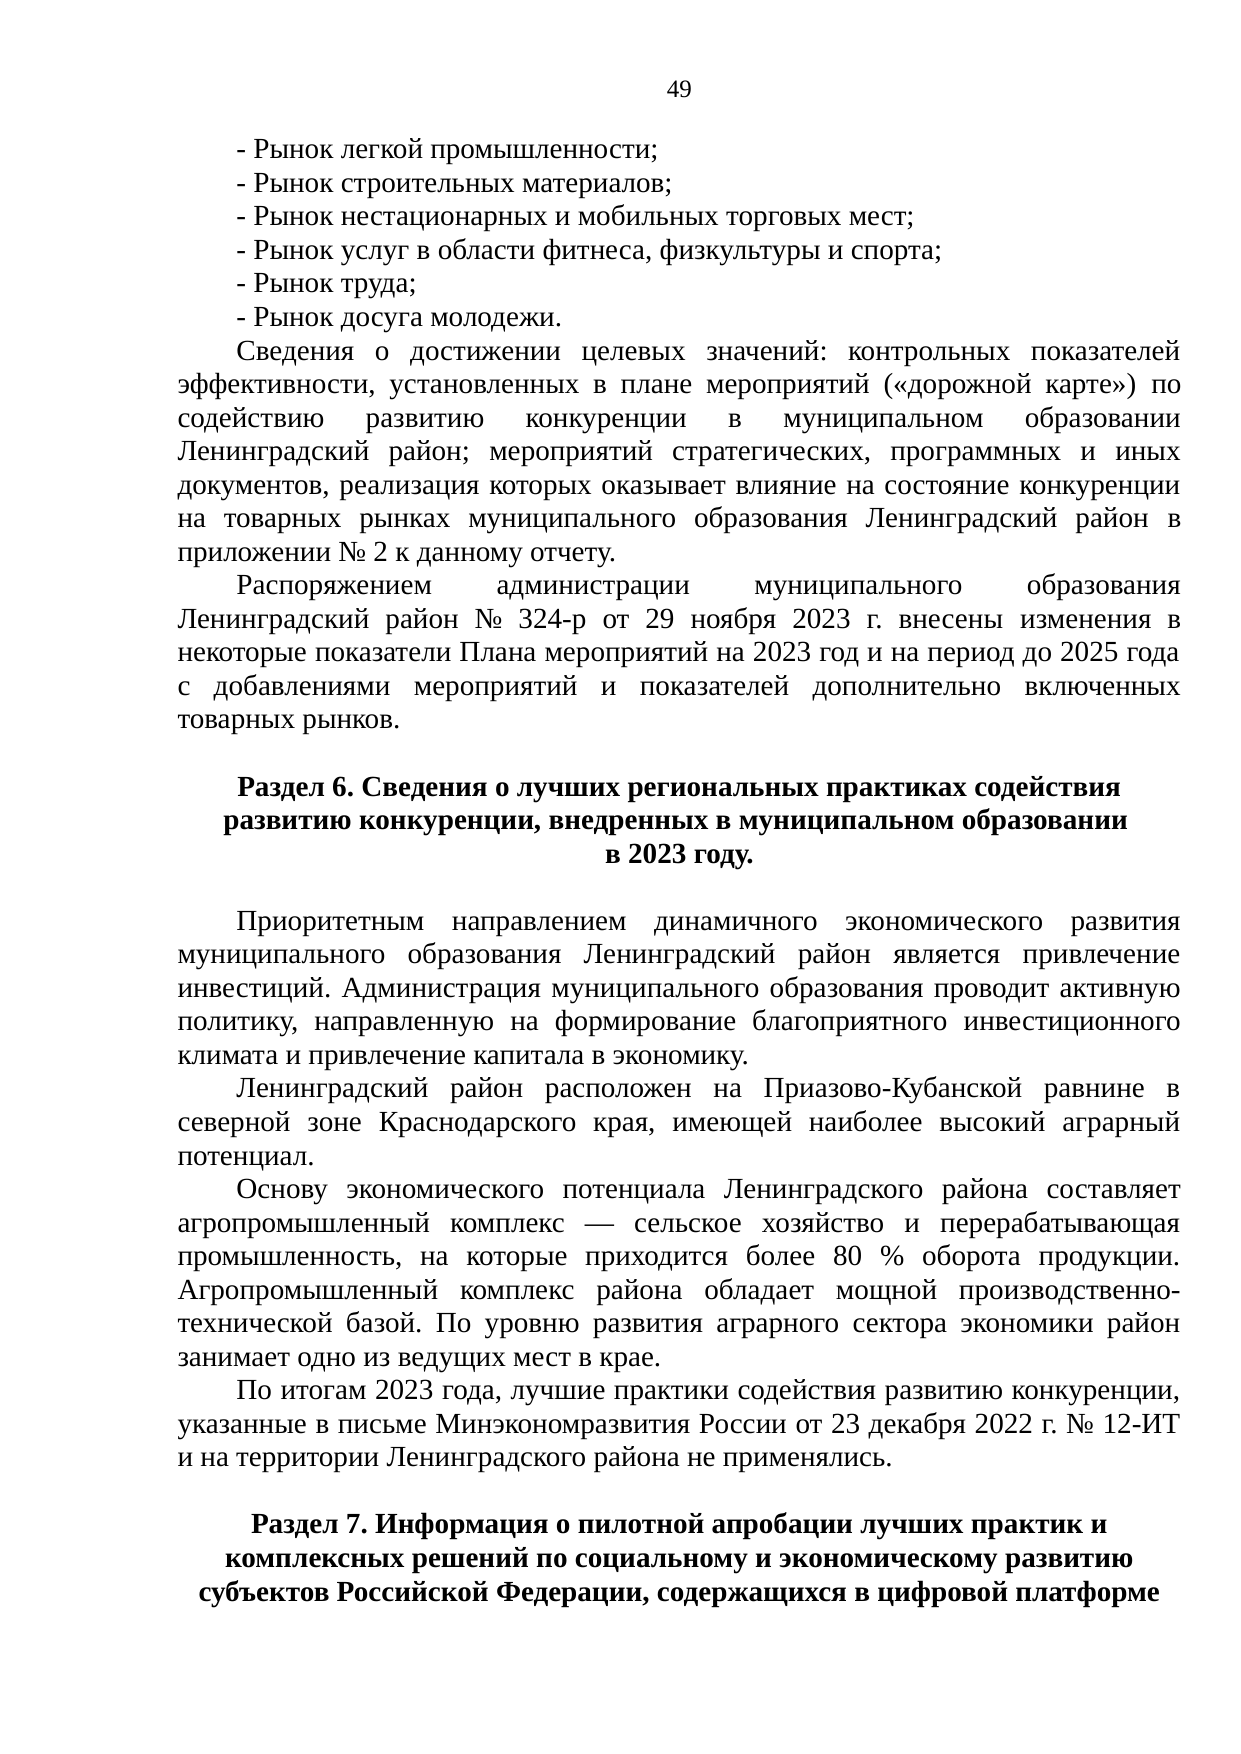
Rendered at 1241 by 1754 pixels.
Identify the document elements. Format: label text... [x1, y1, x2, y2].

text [177, 1507, 1181, 1607]
text - Рынок услуг в области фитнеса, физкультуры и спорта; [177, 232, 1181, 266]
text Основу экономического потенциала Ленинградского района составляет агропромышленный комплекс — сельское хозяйство и перерабатывающая промышленность, на которые приходится более 80 % оборота продукции. Агропромышленный комплекс района обладает мощной производственно- технической базой. По уровню развития аграрного сектора экономики район занимает одно из ведущих мест в крае. [177, 1171, 1181, 1372]
text - Рынок строительных материалов; [177, 165, 1181, 198]
text Приоритетным направлением динамичного экономического развития муниципального образования Ленинградский район является привлечение инвестиций. Администрация муниципального образования проводит активную политику, направленную на формирование благоприятного инвестиционного климата и привлечение капитала в экономику. [177, 903, 1181, 1071]
list Распоряжением администрации муниципального образования Ленинградский район № 324-р от 29 ноября 2023 г. внесены изменения в некоторые показатели Плана мероприятий на 2023 год и на период до 2025 года с добавлениями мероприятий и показателей дополнительно включенных товарных рынков. [177, 567, 1181, 735]
text - Рынок досуга молодежи. [177, 299, 1181, 333]
text - Рынок легкой промышленности; [177, 131, 1181, 165]
text Раздел 6. Сведения о лучших региональных практиках содействия развитию конкуренции, внедренных в муниципальном образовании в 2023 году. [177, 769, 1181, 869]
text Ленинградский район расположен на Приазово-Кубанской равнине в северной зоне Краснодарского края, имеющей наиболее высокий аграрный потенциал. [177, 1071, 1181, 1171]
list По итогам 2023 года, лучшие практики содействия развитию конкуренции, указанные в письме Минэкономразвития России от 23 декабря 2022 г. № 12-ИТ и на территории Ленинградского района не применялись. [177, 1372, 1181, 1473]
text Сведения о достижении целевых значений: контрольных показателей эффективности, установленных в плане мероприятий («дорожной карте») по содействию развитию конкуренции в муниципальном образовании Ленинградский район; мероприятий стратегических, программных и иных документов, реализация которых оказывает влияние на состояние конкуренции на товарных рынках муниципального образования Ленинградский район в приложении № 2 к данному отчету. [177, 333, 1181, 567]
text - Рынок нестационарных и мобильных торговых мест; [177, 198, 1181, 232]
text - Рынок труда; [177, 266, 1181, 299]
